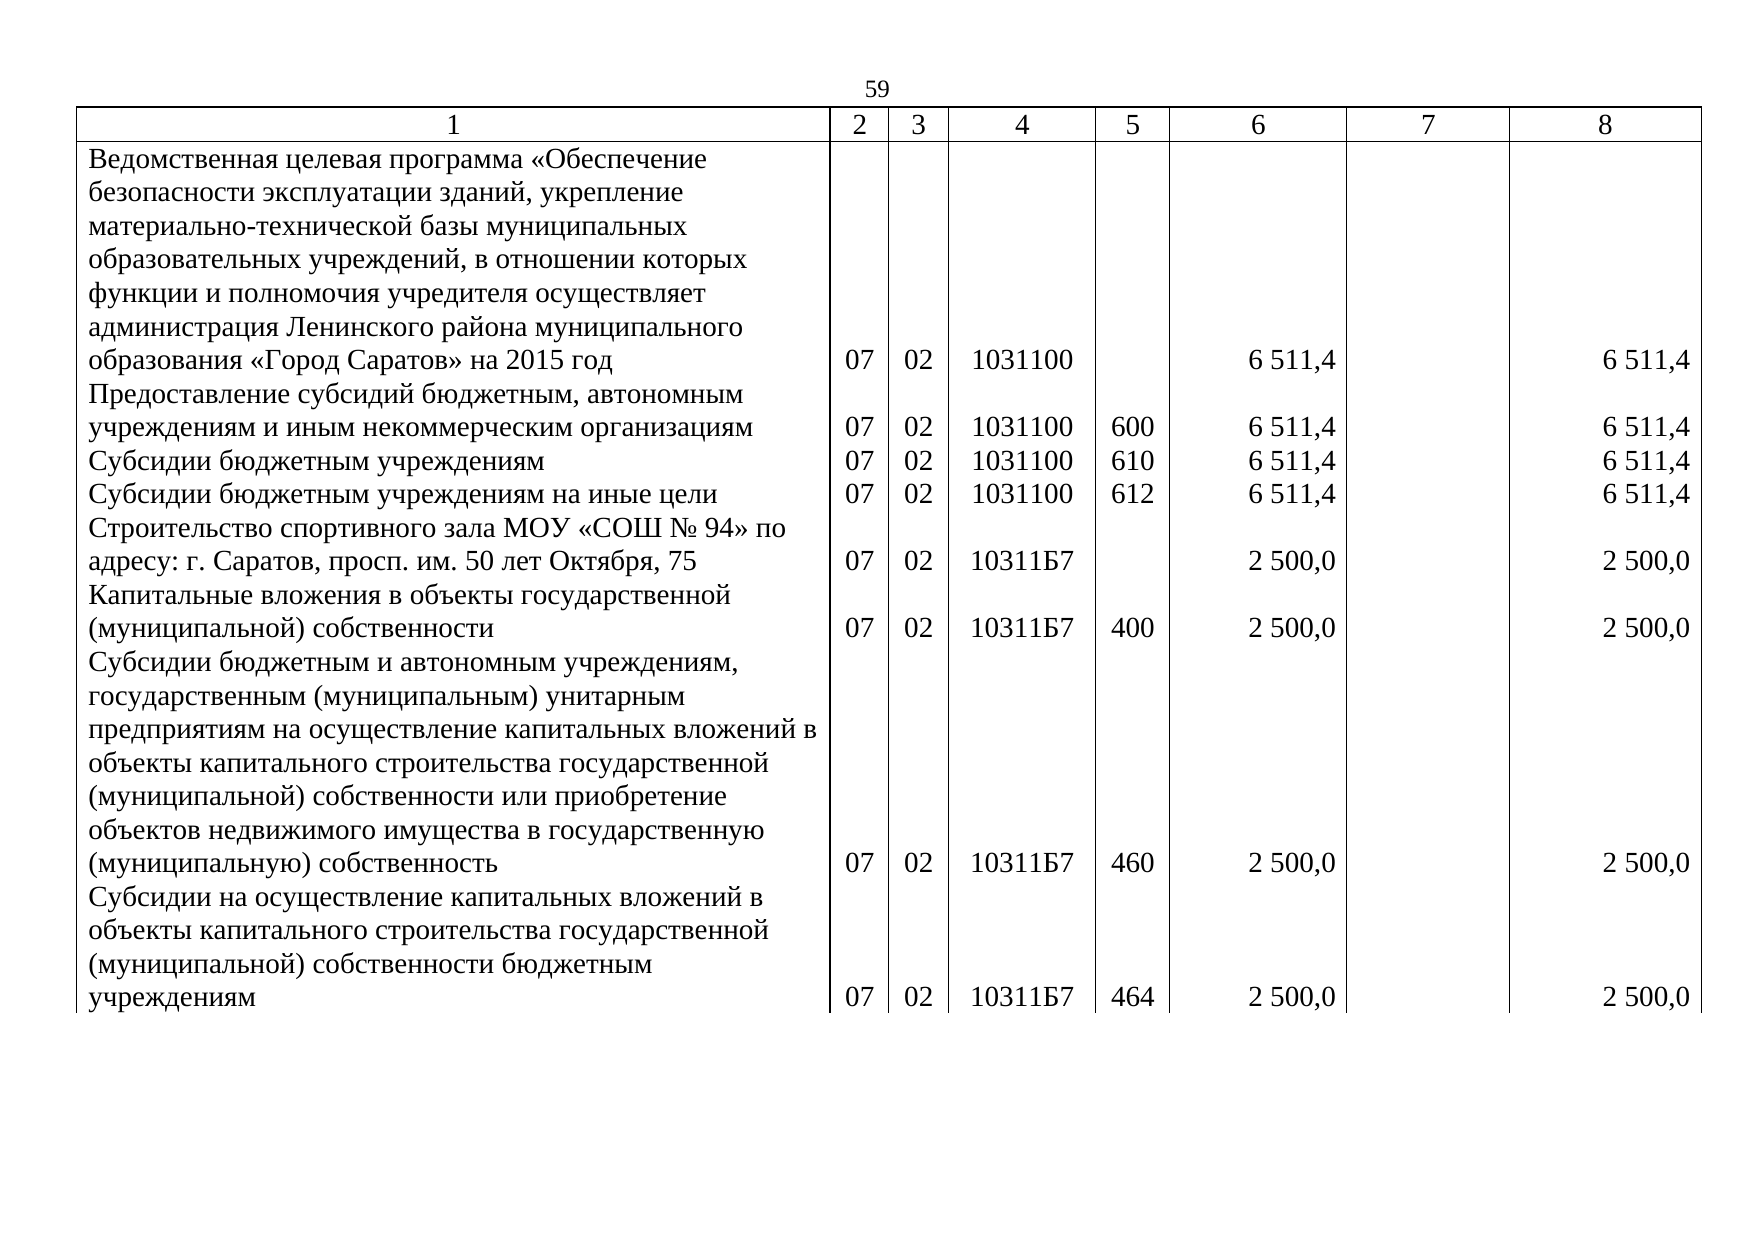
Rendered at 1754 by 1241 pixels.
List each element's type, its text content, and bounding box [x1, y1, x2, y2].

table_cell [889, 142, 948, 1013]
table_header 7 [1347, 108, 1509, 141]
table_header 5 [1096, 108, 1169, 141]
table_header 2 [831, 108, 888, 141]
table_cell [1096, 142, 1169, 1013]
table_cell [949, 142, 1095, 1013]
table_header 8 [1510, 108, 1701, 141]
table_header 1 [77, 108, 829, 141]
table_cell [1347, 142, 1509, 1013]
table_header 3 [889, 108, 948, 141]
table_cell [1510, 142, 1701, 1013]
table_header 6 [1170, 108, 1346, 141]
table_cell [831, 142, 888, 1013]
table_header 4 [949, 108, 1095, 141]
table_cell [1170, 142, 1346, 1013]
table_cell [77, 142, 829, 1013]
